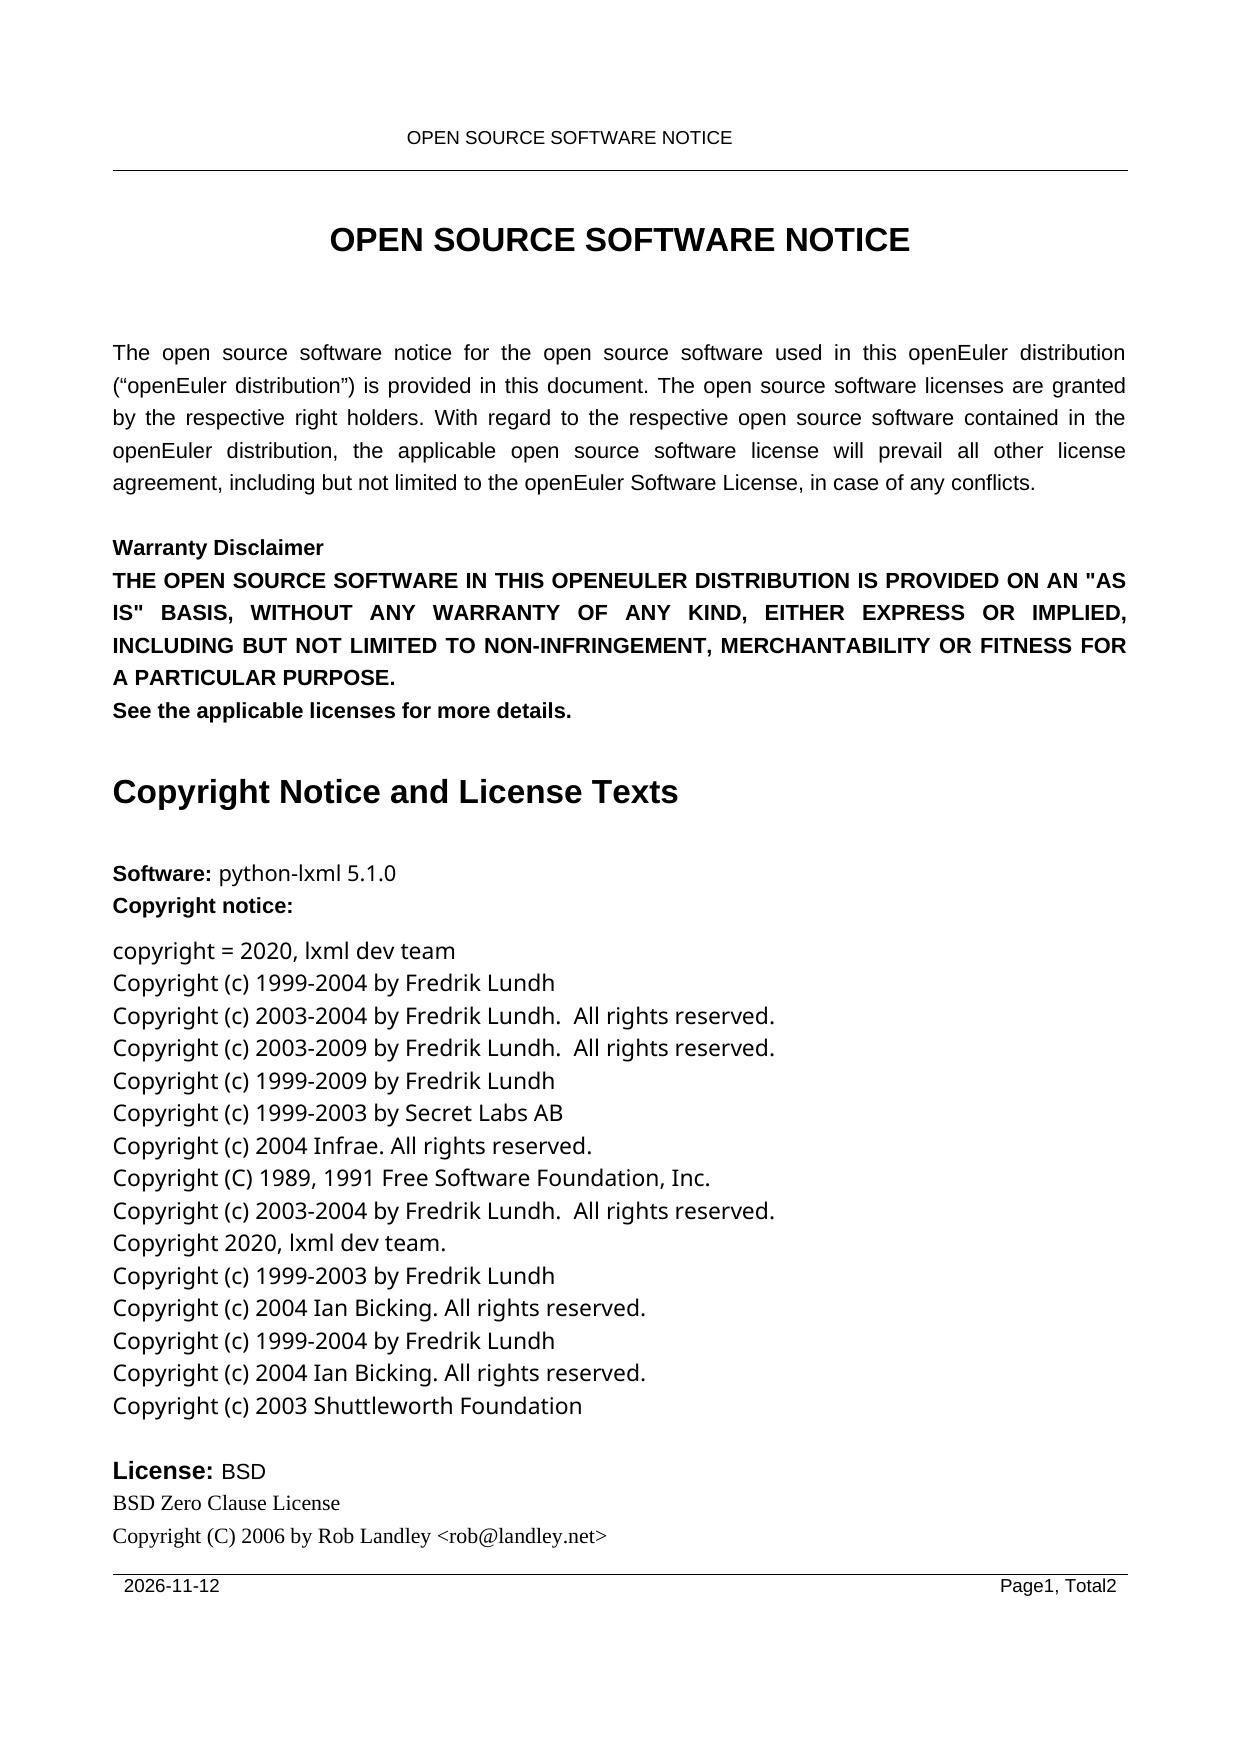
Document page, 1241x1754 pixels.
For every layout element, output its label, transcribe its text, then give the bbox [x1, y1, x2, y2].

text Warranty Disclaimer [112, 531, 1128, 564]
title Software: python-lxml 5.1.0 [112, 856, 1128, 889]
text Copyright notice: [112, 889, 1128, 921]
text License: BSD [112, 1454, 1128, 1486]
text Copyright Notice and License Texts [112, 759, 1128, 824]
text THE OPEN SOURCE SOFTWARE IN THIS OPENEULER DISTRIBUTION IS PROVIDED ON AN "AS IS" BASIS, WITHOUT ANY WARRANTY OF ANY KIND, EITHER EXPRESS OR IMPLIED, INCLUDING BUT NOT LIMITED TO NON-INFRINGEMENT, MERCHANTABILITY OR FITNESS FOR A PARTICULAR PURPOSE. See the applicable licenses for more details. [112, 564, 1128, 726]
text copyright = 2020, lxml dev team Copyright (c) 1999-2004 by Fredrik Lundh Copyright (c) 2003-2004 by Fredrik Lundh. All rights reserved. Copyright (c) 2003-2009 by Fredrik Lundh. All rights reserved. Copyright (c) 1999-2009 by Fredrik Lundh Copyright (c) 1999-2003 by Secret Labs AB Copyright (c) 2004 Infrae. All rights reserved. Copyright (C) 1989, 1991 Free Software Foundation, Inc. Copyright (c) 2003-2004 by Fredrik Lundh. All rights reserved. Copyright 2020, lxml dev team. Copyright (c) 1999-2003 by Fredrik Lundh Copyright (c) 2004 Ian Bicking. All rights reserved. Copyright (c) 1999-2004 by Fredrik Lundh Copyright (c) 2004 Ian Bicking. All rights reserved. Copyright (c) 2003 Shuttleworth Foundation [112, 934, 1128, 1454]
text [112, 1486, 1128, 1551]
text The open source software notice for the open source software used in this openEuler distribution (“openEuler distribution”) is provided in this document. The open source software licenses are granted by the respective right holders. With regard to the respective open source software contained in the openEuler distribution, the applicable open source software license will prevail all other license agreement, including but not limited to the openEuler Software License, in case of any conflicts. [112, 336, 1128, 499]
text OPEN SOURCE SOFTWARE NOTICE [112, 206, 1128, 271]
